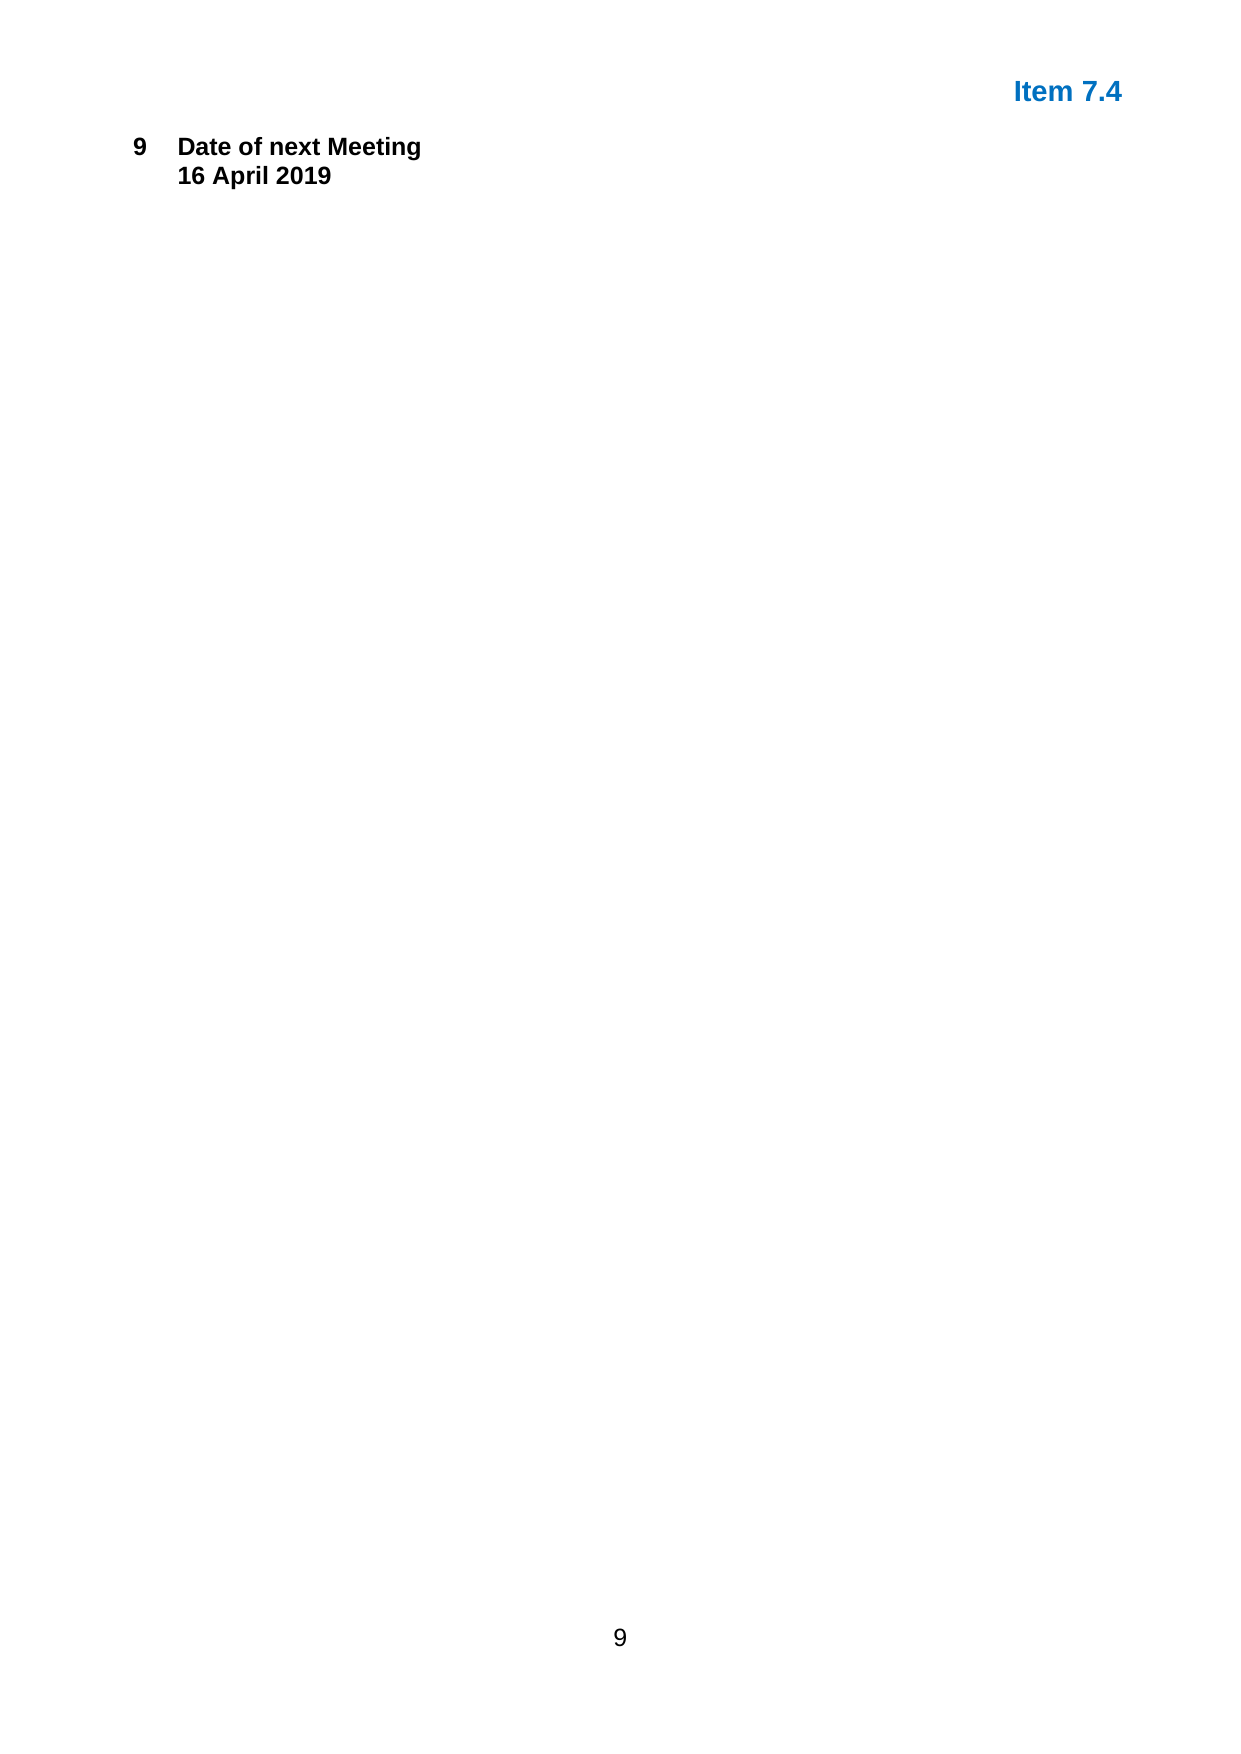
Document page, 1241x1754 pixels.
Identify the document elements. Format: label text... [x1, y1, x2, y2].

list Date of next Meeting 16 April 2019 [133, 132, 1122, 190]
